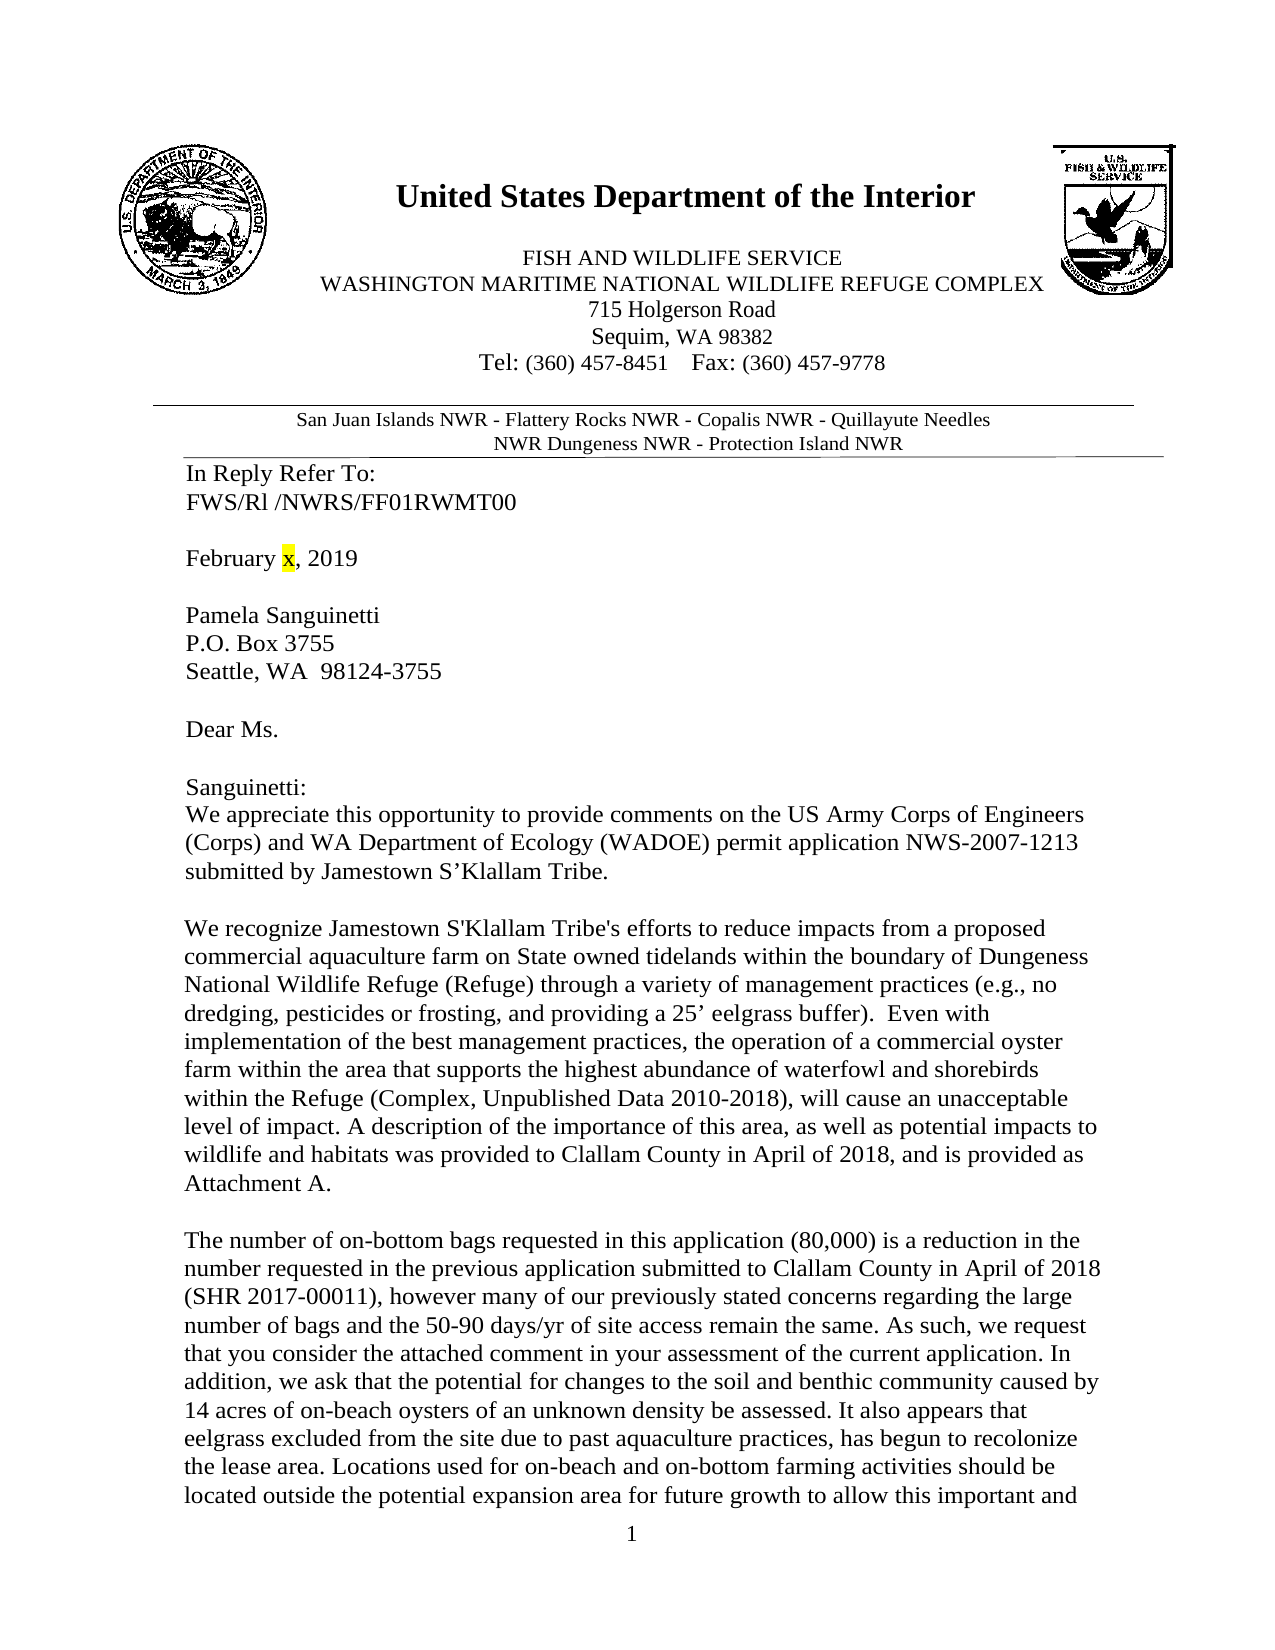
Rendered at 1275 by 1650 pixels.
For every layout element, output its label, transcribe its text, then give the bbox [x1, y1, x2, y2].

text February x, 2019 [185, 544, 282, 572]
text WASHINGTON MARITIME NATIONAL WILDLIFE REFUGE COMPLEX [227, 272, 1137, 296]
text United States Department of the Interior [267, 176, 1061, 214]
text FWS/Rl /NWRS/FF01RWMT00 [186, 488, 1137, 516]
text Sanguinetti: [185, 743, 382, 800]
text San Juan Islands NWR - Flattery Rocks NWR - Copalis NWR - Quillayute Needles NWR Dungeness NWR - Protection Island NWR [296, 406, 1012, 455]
text 715 Holgerson Road [226, 296, 1137, 323]
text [184, 1226, 1111, 1508]
picture [118, 144, 267, 295]
picture [1061, 150, 1170, 295]
text In Reply Refer To: [186, 459, 1137, 487]
text Sequim, WA 98382 [226, 323, 1137, 349]
text Dear Ms. [185, 685, 382, 742]
text We appreciate this opportunity to provide comments on the US Army Corps of Engineers (Corps) and WA Department of Ecology (WADOE) permit application NWS-2007-1213 submitted by Jamestown S’Klallam Tribe. [185, 800, 1111, 884]
text Tel: (360) 457-8451 Fax: (360) 457-9778 [226, 349, 1137, 376]
text FISH AND WILDLIFE SERVICE [267, 245, 1061, 270]
text We recognize Jamestown S'Klallam Tribe's efforts to reduce impacts from a proposed commercial aquaculture farm on State owned tidelands within the boundary of Dungeness National Wildlife Refuge (Refuge) through a variety of management practices (e.g., no dredging, pesticides or frosting, and providing a 25’ eelgrass buffer). Even with implementation of the best management practices, the operation of a commercial oyster farm within the area that supports the highest abundance of waterfowl and shorebirds within the Refuge (Complex, Unpublished Data 2010-2018), will cause an unacceptable level of impact. A description of the importance of this area, as well as potential impacts to wildlife and habitats was provided to Clallam County in April of 2018, and is provided as Attachment A. [184, 914, 1111, 1196]
text Pamela Sanguinetti [185, 601, 419, 628]
text February x, 2019 [295, 544, 362, 572]
text Seattle, WA 98124-3755 [185, 657, 503, 684]
text P.O. Box 3755 [185, 629, 345, 656]
